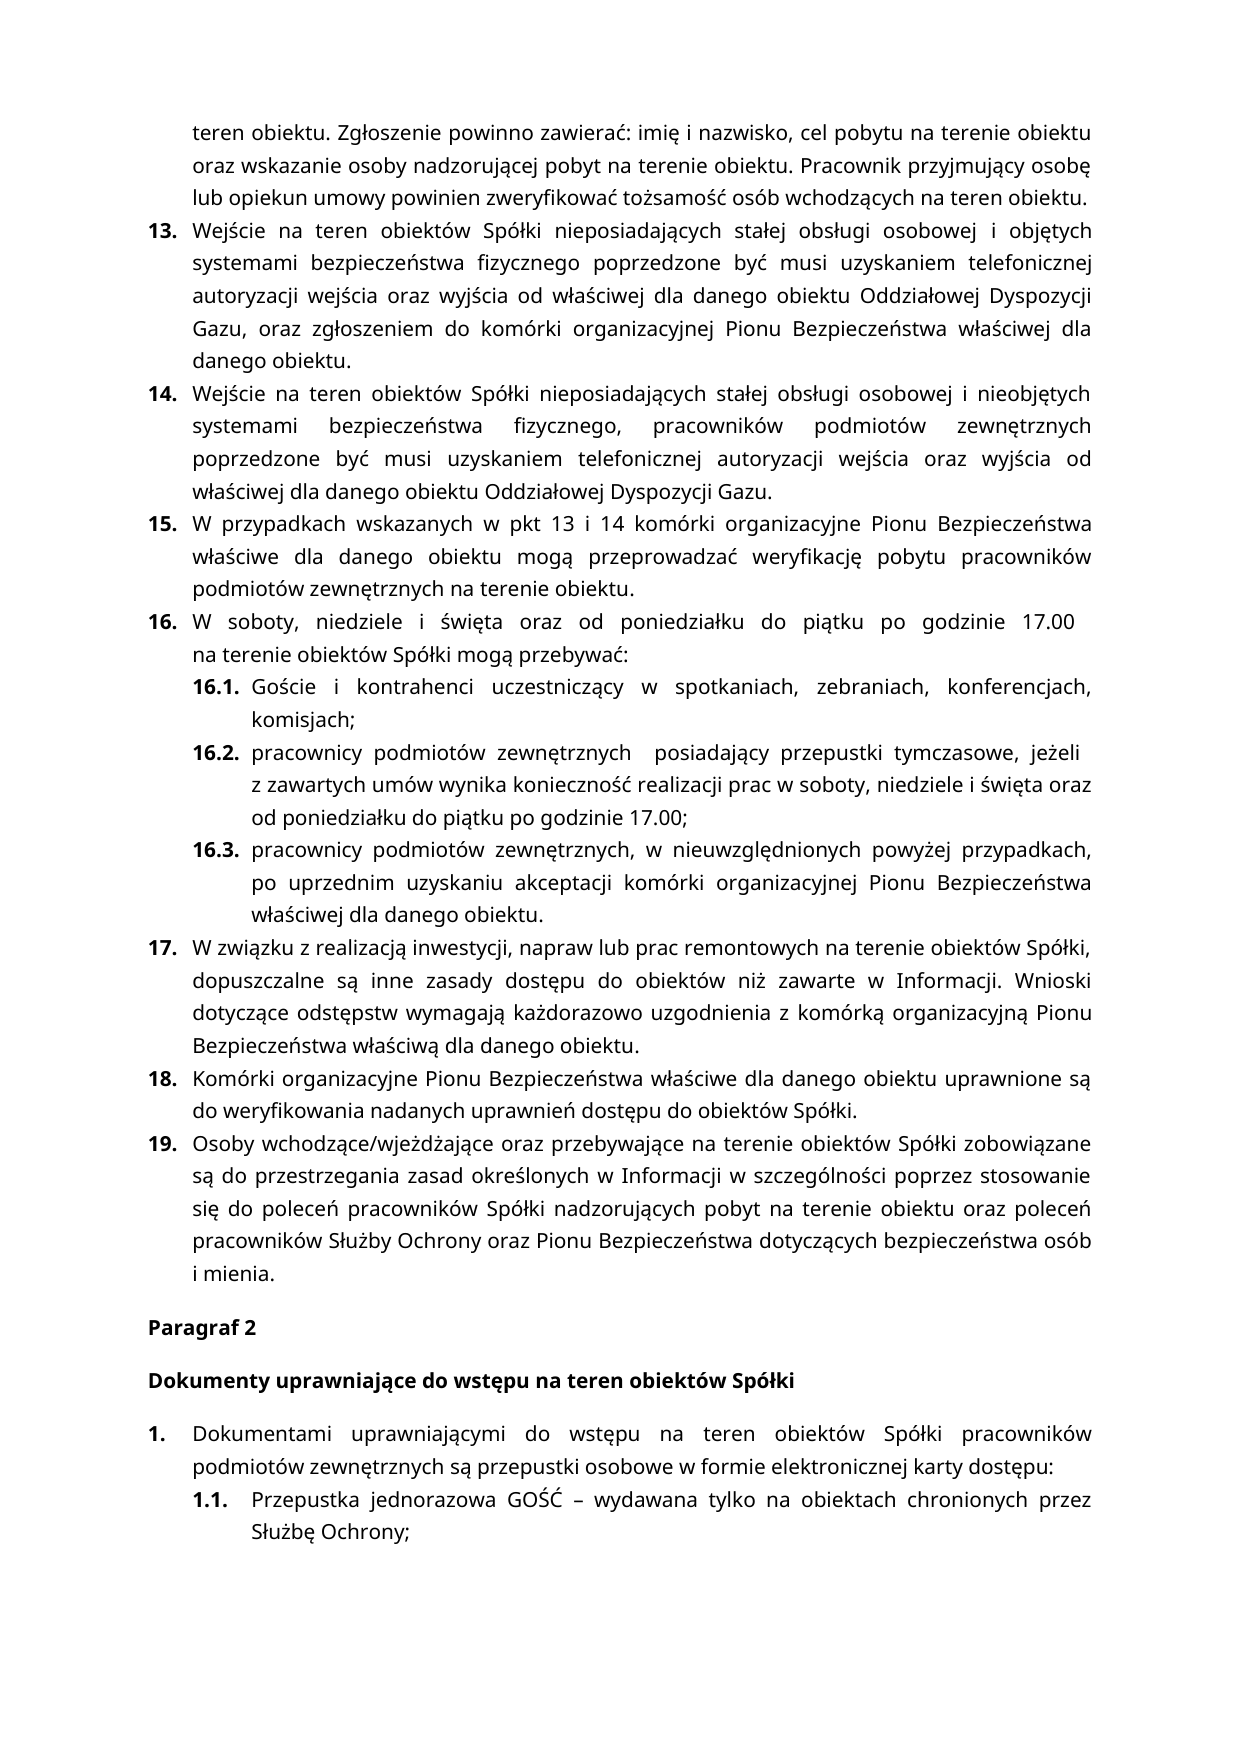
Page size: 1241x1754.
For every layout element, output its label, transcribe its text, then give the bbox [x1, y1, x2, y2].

list Goście i kontrahenci uczestniczący w spotkaniach, zebraniach, konferencjach, komisjach; [192, 672, 1092, 733]
list pracownicy podmiotów zewnętrznych, w nieuwzględnionych powyżej przypadkach, po uprzednim uzyskaniu akceptacji komórki organizacyjnej Pionu Bezpieczeństwa właściwej dla danego obiektu. [192, 835, 1092, 929]
list Wejście na teren obiektów Spółki nieposiadających stałej obsługi osobowej i nieobjętych systemami bezpieczeństwa fizycznego, pracowników podmiotów zewnętrznych poprzedzone być musi uzyskaniem telefonicznej autoryzacji wejścia oraz wyjścia od właściwej dla danego obiektu Oddziałowej Dyspozycji Gazu. [148, 379, 1092, 505]
text Dokumenty uprawniające do wstępu na teren obiektów Spółki [148, 1366, 1092, 1394]
list Dokumentami uprawniającymi do wstępu na teren obiektów Spółki pracowników podmiotów zewnętrznych są przepustki osobowe w formie elektronicznej karty dostępu: [148, 1419, 1092, 1481]
list W przypadkach wskazanych w pkt 13 i 14 komórki organizacyjne Pionu Bezpieczeństwa właściwe dla danego obiektu mogą przeprowadzać weryfikację pobytu pracowników podmiotów zewnętrznych na terenie obiektu. [148, 509, 1092, 603]
list pracownicy podmiotów zewnętrznych posiadający przepustki tymczasowe, jeżeli z zawartych umów wynika konieczność realizacji prac w soboty, niedziele i święta oraz od poniedziałku do piątku po godzinie 17.00; [192, 738, 1092, 831]
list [148, 118, 1092, 212]
list Komórki organizacyjne Pionu Bezpieczeństwa właściwe dla danego obiektu uprawnione są do weryfikowania nadanych uprawnień dostępu do obiektów Spółki. [148, 1064, 1092, 1125]
list W soboty, niedziele i święta oraz od poniedziałku do piątku po godzinie 17.00 na terenie obiektów Spółki mogą przebywać: [148, 607, 1092, 668]
list W związku z realizacją inwestycji, napraw lub prac remontowych na terenie obiektów Spółki, dopuszczalne są inne zasady dostępu do obiektów niż zawarte w Informacji. Wnioski dotyczące odstępstw wymagają każdorazowo uzgodnienia z komórką organizacyjną Pionu Bezpieczeństwa właściwą dla danego obiektu. [148, 933, 1092, 1059]
list Wejście na teren obiektów Spółki nieposiadających stałej obsługi osobowej i objętych systemami bezpieczeństwa fizycznego poprzedzone być musi uzyskaniem telefonicznej autoryzacji wejścia oraz wyjścia od właściwej dla danego obiektu Oddziałowej Dyspozycji Gazu, oraz zgłoszeniem do komórki organizacyjnej Pionu Bezpieczeństwa właściwej dla danego obiektu. [148, 216, 1092, 375]
list Osoby wchodzące/wjeżdżające oraz przebywające na terenie obiektów Spółki zobowiązane są do przestrzegania zasad określonych w Informacji w szczególności poprzez stosowanie się do poleceń pracowników Spółki nadzorujących pobyt na terenie obiektu oraz poleceń pracowników Służby Ochrony oraz Pionu Bezpieczeństwa dotyczących bezpieczeństwa osób i mienia. [148, 1129, 1092, 1288]
text Paragraf 2 [148, 1313, 1092, 1341]
list Przepustka jednorazowa GOŚĆ – wydawana tylko na obiektach chronionych przez Służbę Ochrony; [192, 1485, 1092, 1546]
